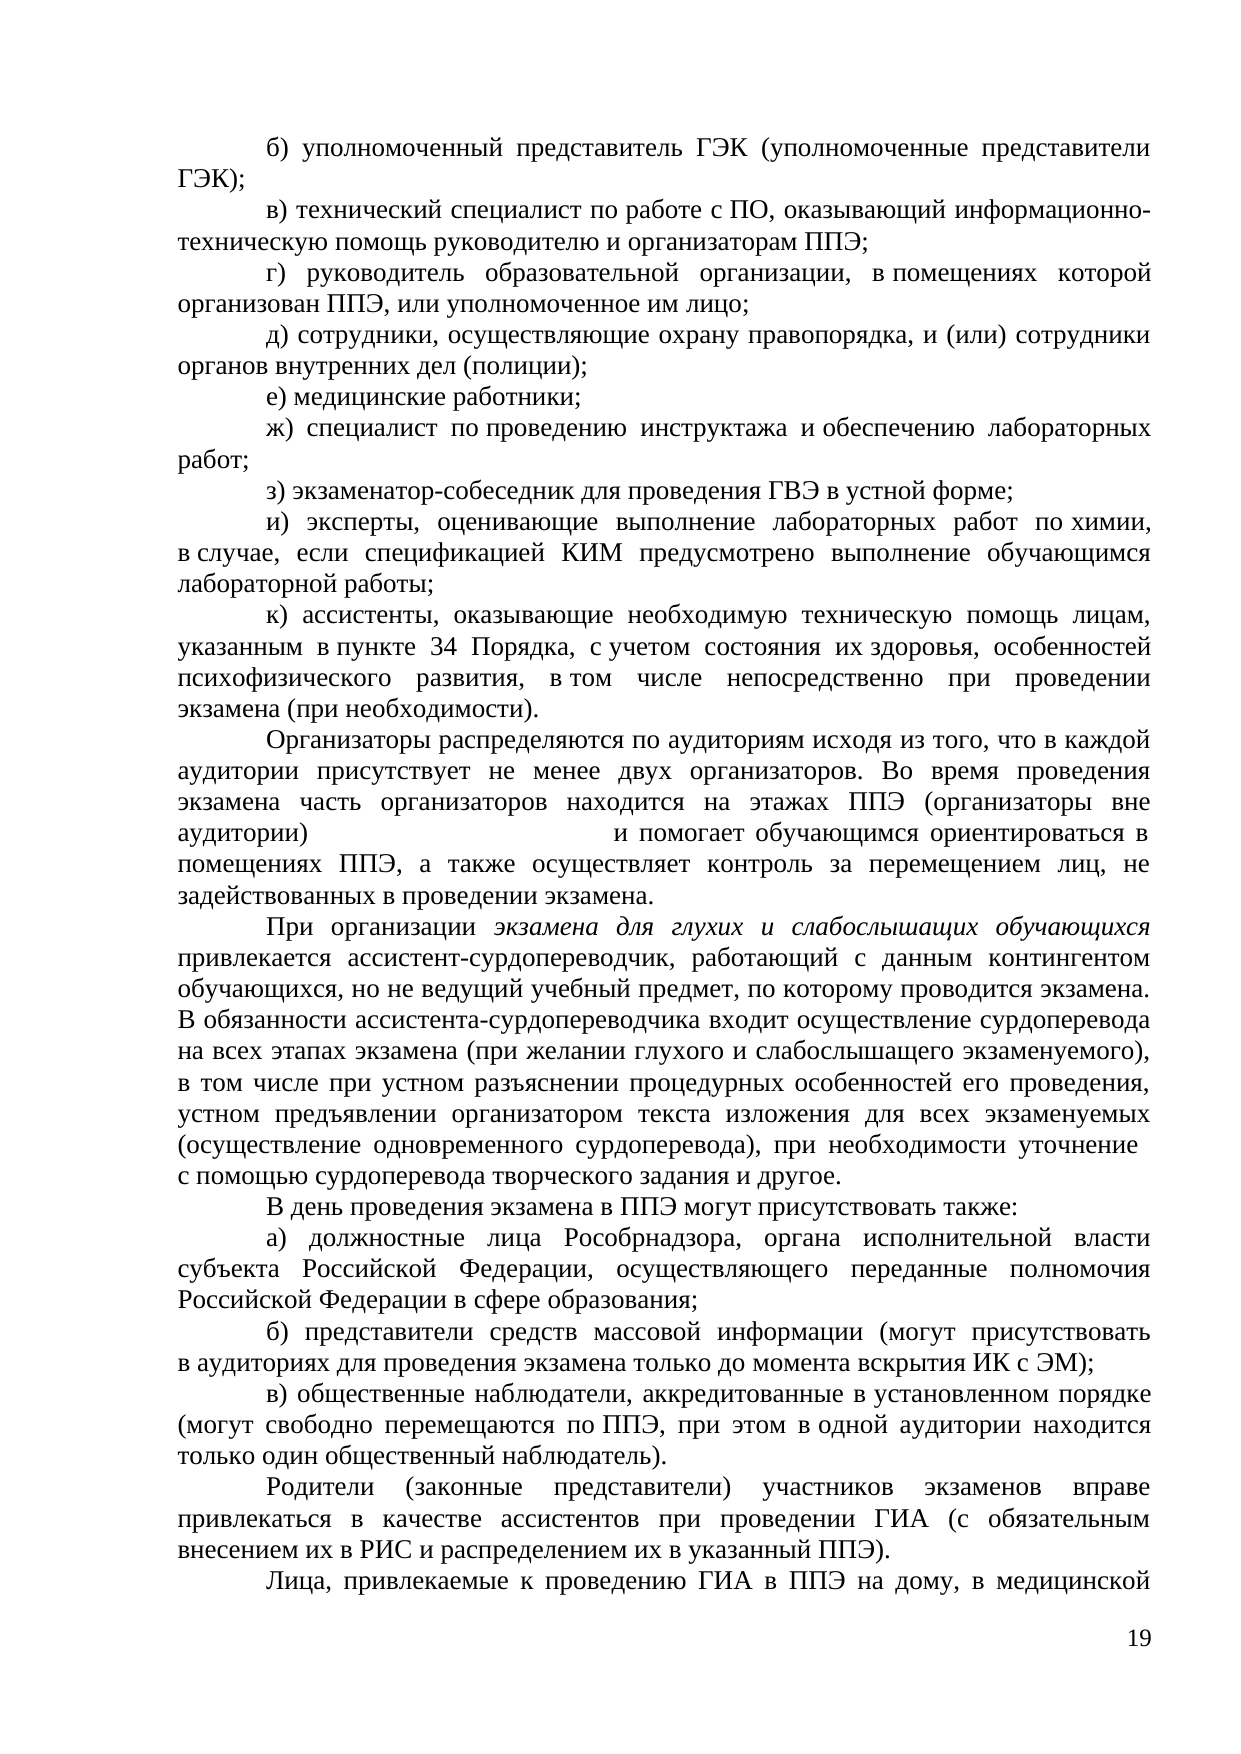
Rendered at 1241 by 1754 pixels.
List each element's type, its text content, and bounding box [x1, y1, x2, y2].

text в) общественные наблюдатели, аккредитованные в установленном порядке (могут свободно перемещаются по ППЭ, при этом в одной аудитории находится только один общественный наблюдатель). [177, 1377, 1152, 1471]
text При организации экзамена для глухих и слабослышащих обучающихся привлекается ассистент-сурдопереводчик, работающий с данным контингентом обучающихся, но не ведущий учебный предмет, по которому проводится экзамена. В обязанности ассистента-сурдопереводчика входит осуществление сурдоперевода на всех этапах экзамена (при желании глухого и слабослышащего экзаменуемого), в том числе при устном разъяснении процедурных особенностей его проведения, устном предъявлении организатором текста изложения для всех экзаменуемых (осуществление одновременного сурдоперевода), при необходимости уточнение с помощью сурдоперевода творческого задания и другое. [177, 910, 1152, 1190]
text Организаторы распределяются по аудиториям исходя из того, что в каждой аудитории присутствует не менее двух организаторов. Во время проведения экзамена часть организаторов находится на этажах ППЭ (организаторы вне аудитории) и помогает обучающимся ориентироваться в помещениях ППЭ, а также осуществляет контроль за перемещением лиц, не задействованных в проведении экзамена. [177, 723, 1152, 910]
text б) представители средств массовой информации (могут присутствовать в аудиториях для проведения экзамена только до момента вскрытия ИК с ЭМ); [177, 1315, 1152, 1377]
text з) экзаменатор-собеседник для проведения ГВЭ в устной форме; [177, 474, 1152, 505]
text Родители (законные представители) участников экзаменов вправе привлекаться в качестве ассистентов при проведении ГИА (с обязательным внесением их в РИС и распределением их в указанный ППЭ). [177, 1471, 1152, 1564]
text д) сотрудники, осуществляющие охрану правопорядка, и (или) сотрудники органов внутренних дел (полиции); [177, 318, 1152, 380]
text б) уполномоченный представитель ГЭК (уполномоченные представители ГЭК); [177, 131, 1152, 193]
text е) медицинские работники; [177, 380, 1152, 412]
text в) технический специалист по работе с ПО, оказывающий информационно-техническую помощь руководителю и организаторам ППЭ; [177, 193, 1152, 256]
text а) должностные лица Рособрнадзора, органа исполнительной власти субъекта Российской Федерации, осуществляющего переданные полномочия Российской Федерации в сфере образования; [177, 1221, 1152, 1315]
text ж) специалист по проведению инструктажа и обеспечению лабораторных работ; [177, 412, 1152, 474]
text к) ассистенты, оказывающие необходимую техническую помощь лицам, указанным в пункте 34 Порядка, с учетом состояния их здоровья, особенностей психофизического развития, в том числе непосредственно при проведении экзамена (при необходимости). [177, 598, 1152, 723]
text и) эксперты, оценивающие выполнение лабораторных работ по химии, в случае, если спецификацией КИМ предусмотрено выполнение обучающимся лабораторной работы; [177, 505, 1152, 598]
text г) руководитель образовательной организации, в помещениях которой организован ППЭ, или уполномоченное им лицо; [177, 256, 1152, 318]
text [177, 1564, 1152, 1595]
text В день проведения экзамена в ППЭ могут присутствовать также: [177, 1190, 1152, 1221]
